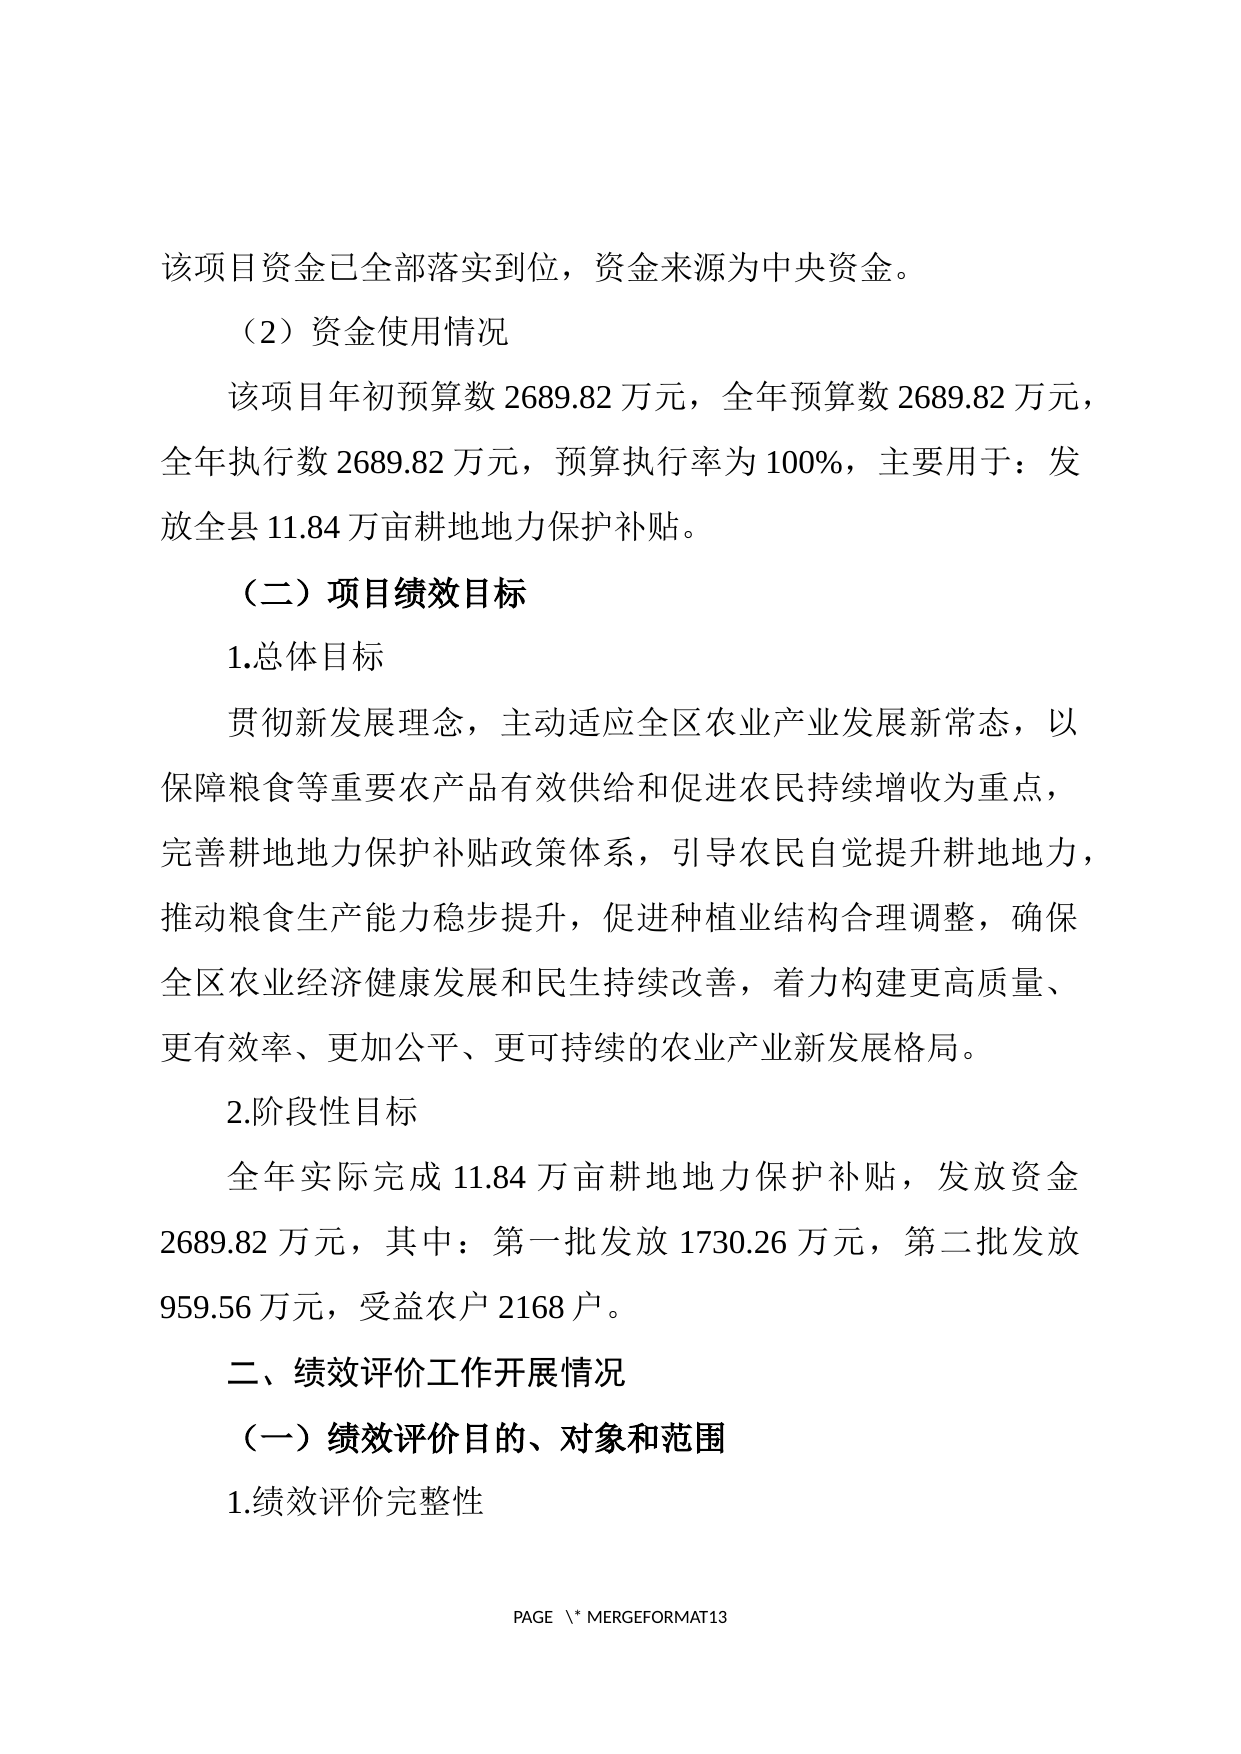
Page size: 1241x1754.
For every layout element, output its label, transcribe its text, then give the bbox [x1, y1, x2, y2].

text 全年实际完成11.84万亩耕地地力保护补贴，发放资金2689.82万元，其中：第一批发放1730.26万元，第二批发放959.56万元，受益农户2168户。 [159, 1143, 1081, 1338]
text 贯彻新发展理念，主动适应全区农业产业发展新常态，以保障粮食等重要农产品有效供给和促进农民持续增收为重点，完善耕地地力保护补贴政策体系，引导农民自觉提升耕地地力，推动粮食生产能力稳步提升，促进种植业结构合理调整，确保全区农业经济健康发展和民生持续改善，着力构建更高质量、更有效率、更加公平、更可持续的农业产业新发展格局。 [159, 688, 1081, 1078]
title 1.绩效评价完整性 [159, 1468, 1081, 1533]
text 该项目年初预算数2689.82万元，全年预算数2689.82万元，全年执行数2689.82万元，预算执行率为100%，主要用于：发放全县11.84万亩耕地地力保护补贴。 [159, 363, 1081, 558]
text （一）绩效评价目的、对象和范围 [159, 1403, 1081, 1468]
text 1.总体目标 [159, 623, 1081, 688]
text 二、绩效评价工作开展情况 [159, 1338, 1081, 1403]
list 2.阶段性目标 [159, 1078, 1081, 1143]
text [159, 233, 1081, 298]
text （2）资金使用情况 [159, 298, 1081, 363]
text （二）项目绩效目标 [159, 558, 1081, 623]
